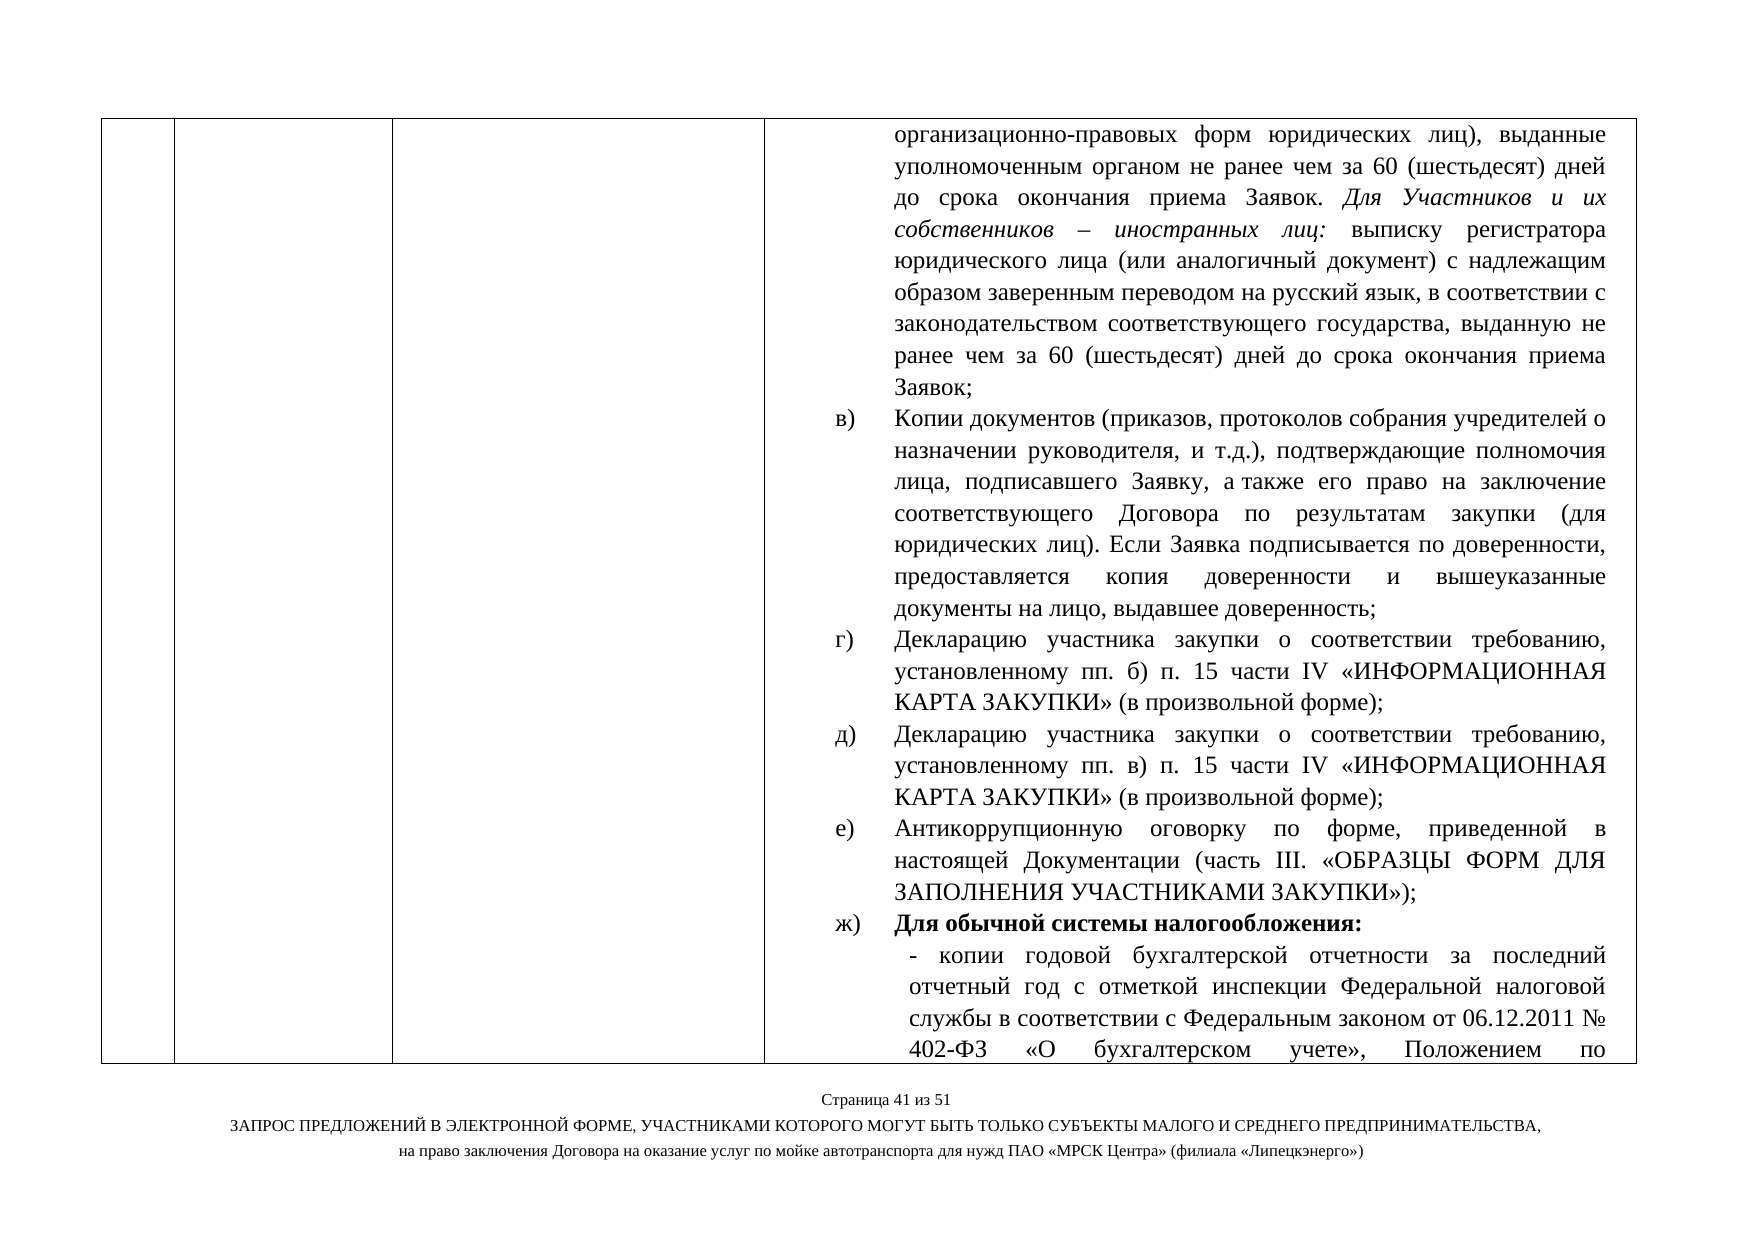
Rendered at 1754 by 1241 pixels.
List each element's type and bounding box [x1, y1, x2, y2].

table_cell [102, 119, 174, 1063]
table_cell [393, 119, 764, 1063]
table_cell [175, 119, 392, 1063]
table_cell [765, 119, 1636, 1063]
